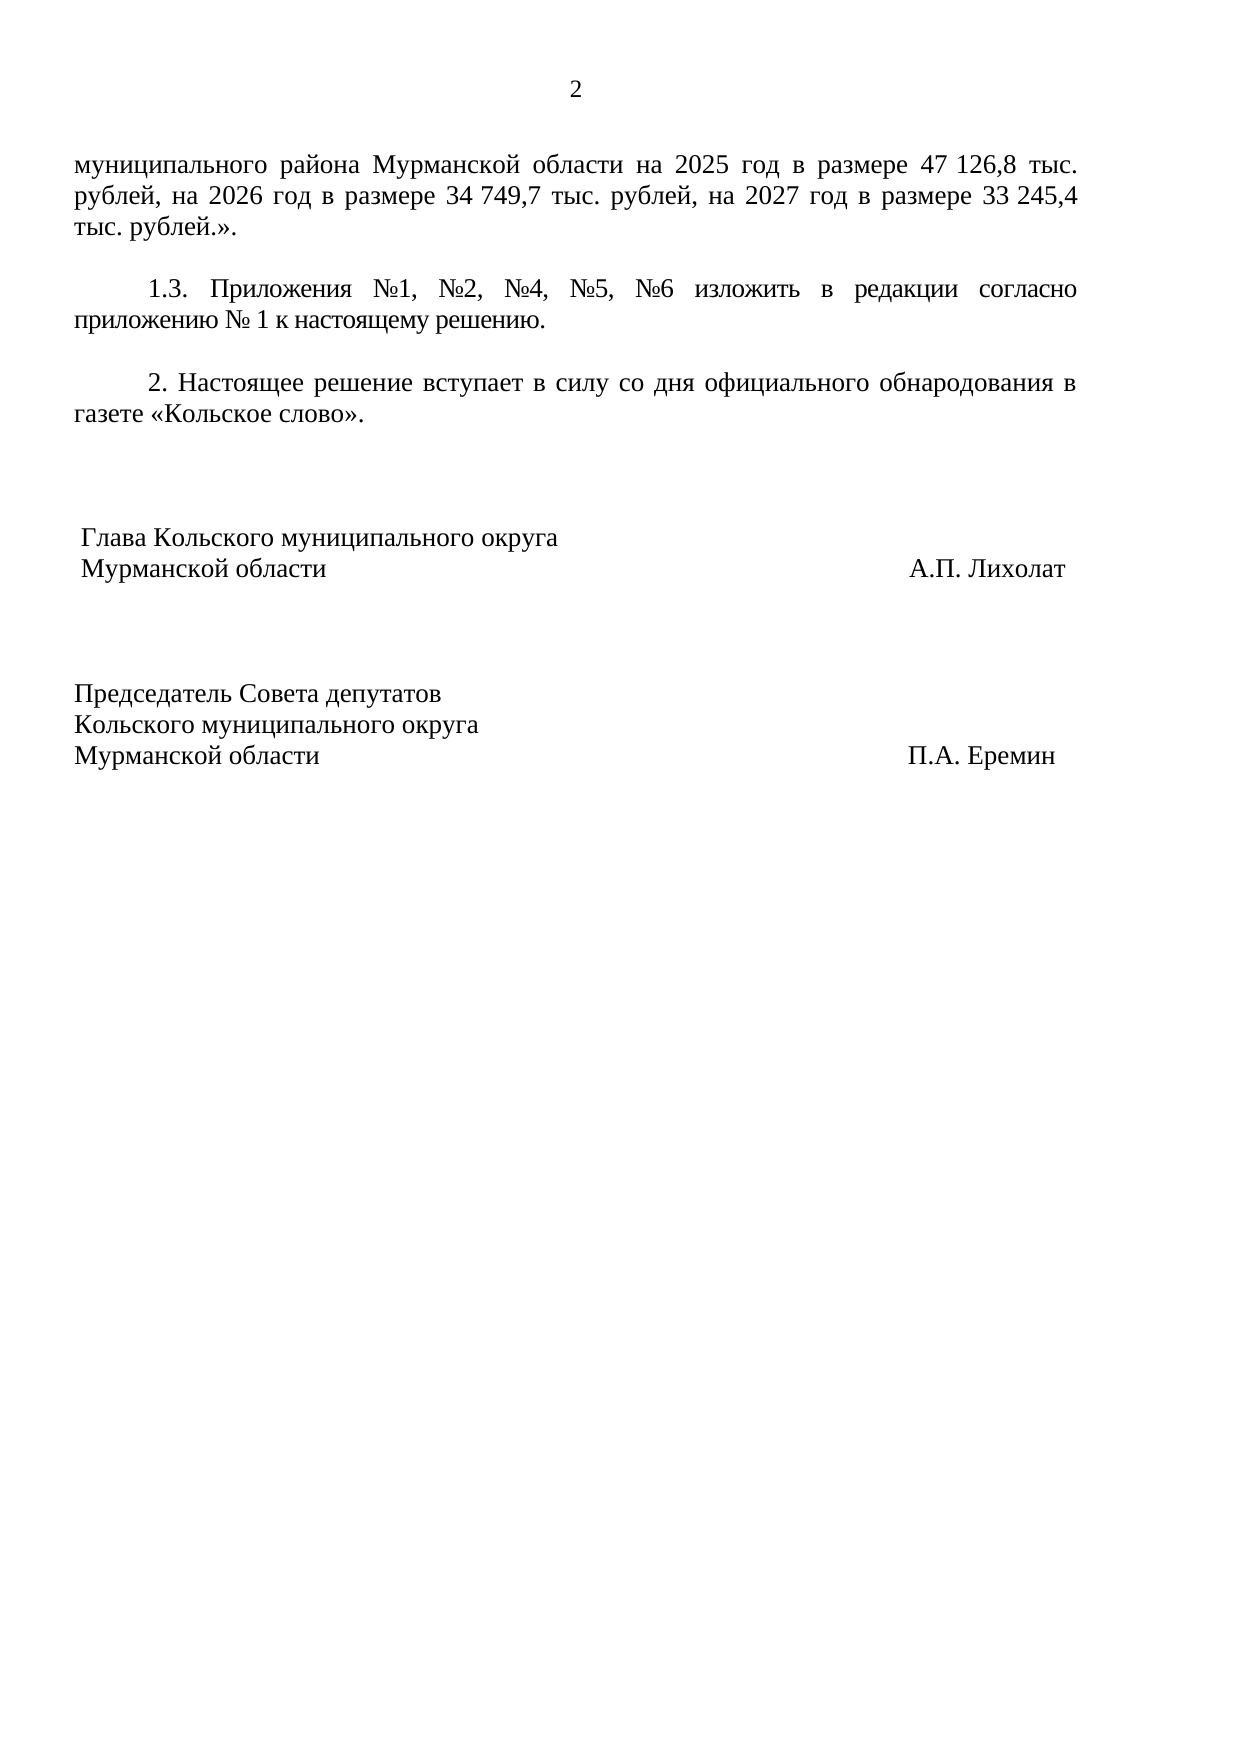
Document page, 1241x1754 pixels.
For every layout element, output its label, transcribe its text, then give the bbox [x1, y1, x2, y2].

text Глава Кольского муниципального округа [74, 521, 1078, 553]
text 1.3. Приложения №1, №2, №4, №5, №6 изложить в редакции согласно приложению № 1 к настоящему решению. [74, 272, 1078, 334]
text Кольского муниципального округа [74, 708, 1078, 739]
text Председатель Совета депутатов [74, 677, 1078, 708]
text 2. Настоящее решение вступает в силу со дня официального обнародования в газете «Кольское слово». [74, 366, 1078, 428]
text Мурманской области П.А. Еремин [74, 739, 1078, 771]
text Мурманской области А.П. Лихолат [74, 553, 1078, 584]
